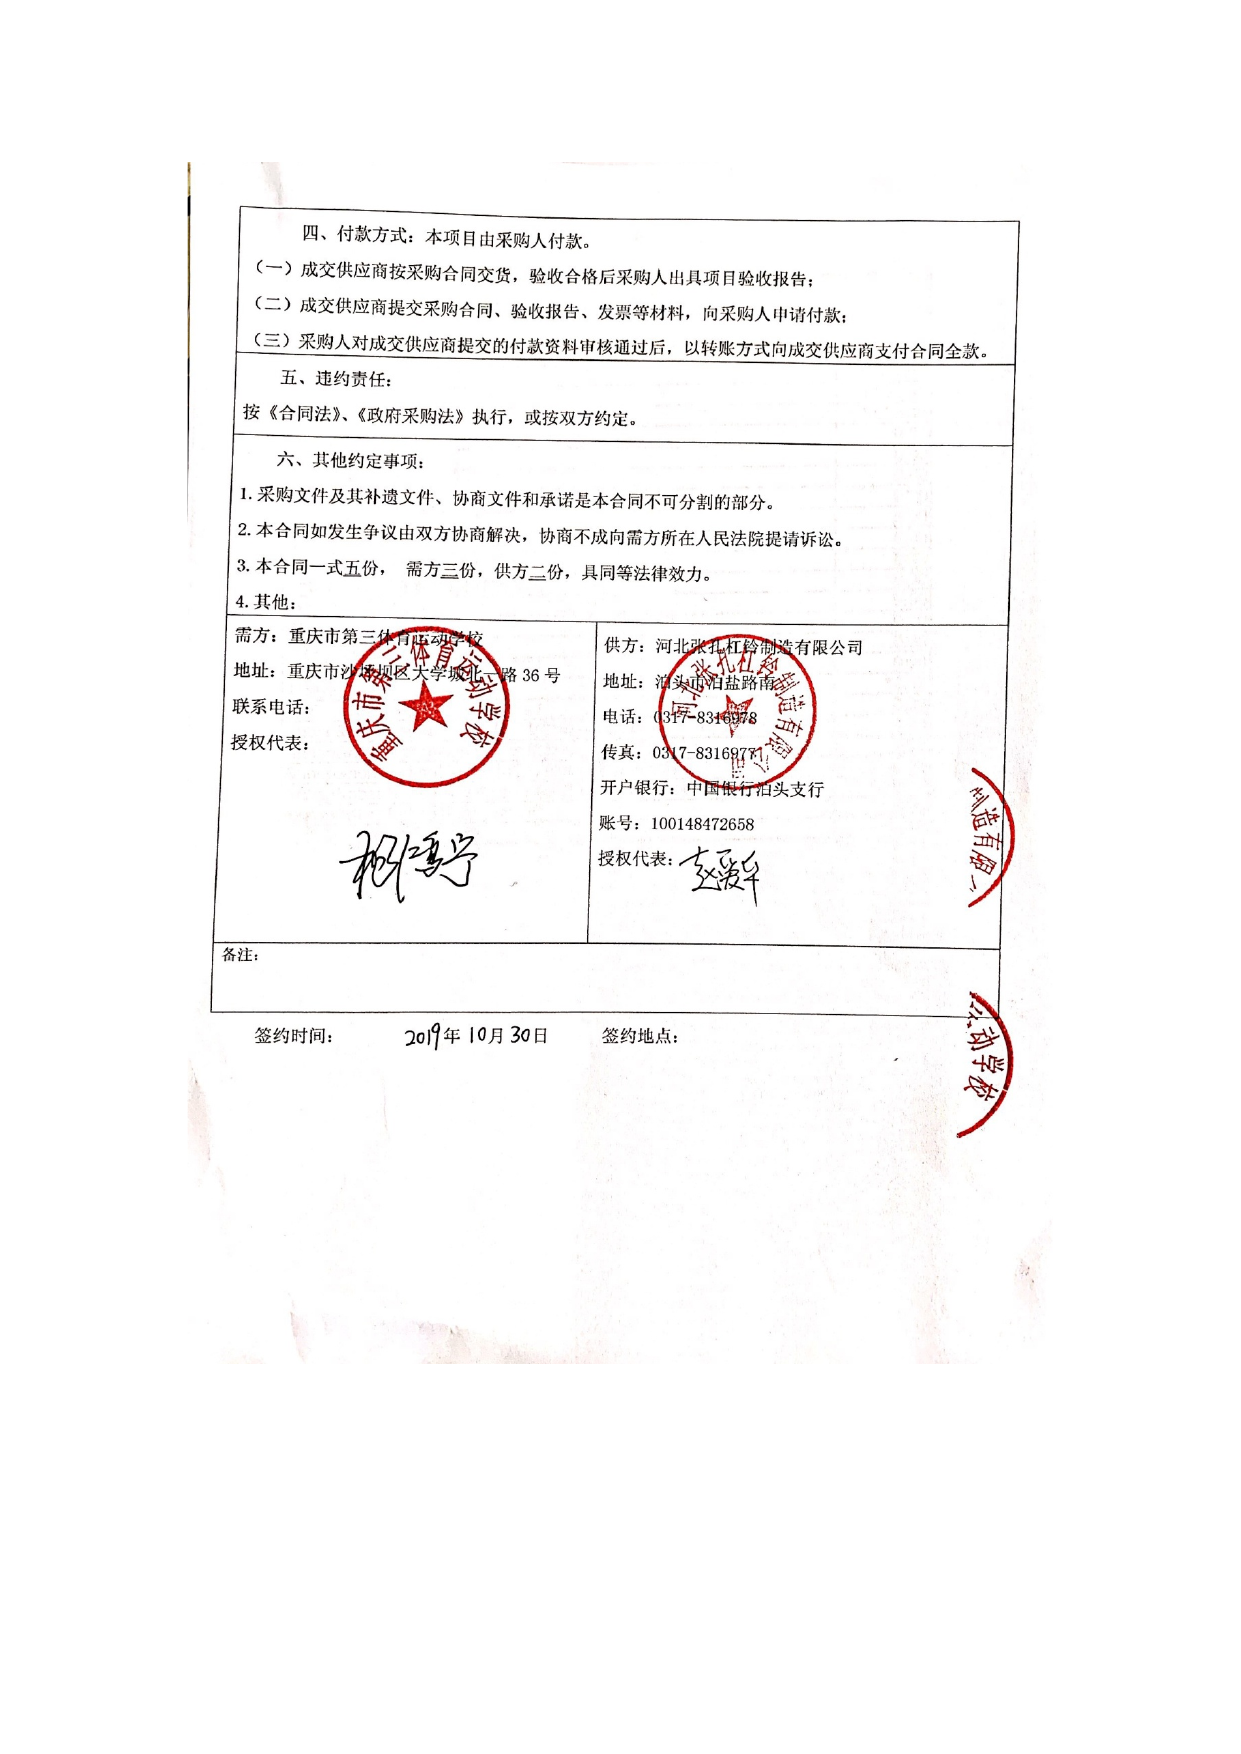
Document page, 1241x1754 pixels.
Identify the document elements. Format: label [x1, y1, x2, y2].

picture [187, 162, 1053, 1364]
